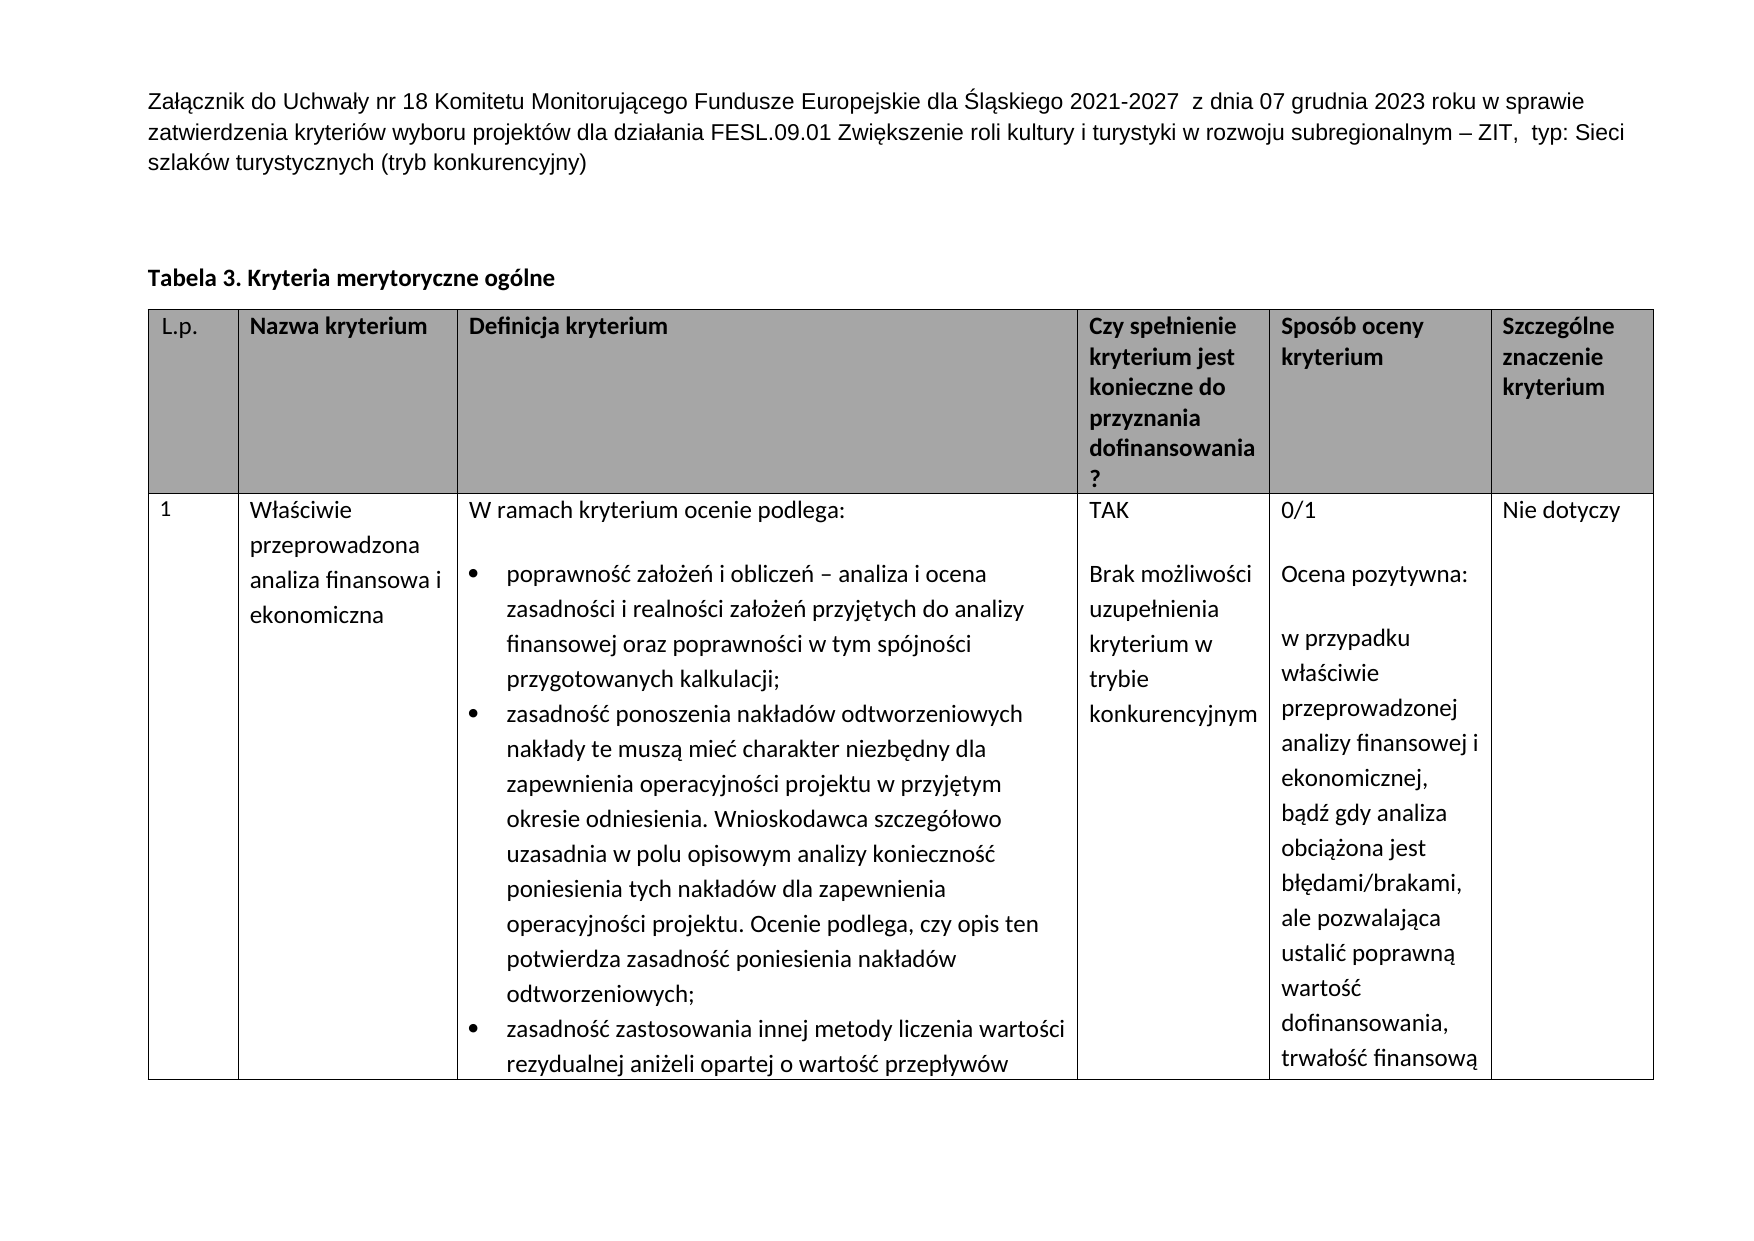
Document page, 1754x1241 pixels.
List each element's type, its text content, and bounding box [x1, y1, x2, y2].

table_cell Nie dotyczy [1492, 494, 1653, 1079]
table_cell 1 [149, 494, 238, 1079]
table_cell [239, 494, 457, 1079]
table_header L.p. [149, 310, 238, 493]
table_header Definicja kryterium [458, 310, 1077, 493]
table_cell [1270, 494, 1491, 1079]
table_header Szczególne znaczenie kryterium [1492, 310, 1653, 493]
text Tabela 3. Kryteria merytoryczne ogólne [148, 262, 1651, 292]
table_header Nazwa kryterium [239, 310, 457, 493]
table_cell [1078, 494, 1269, 1079]
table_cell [458, 494, 1077, 1079]
table_header Czy spełnienie kryterium jest konieczne do przyznania dofinansowania? [1078, 310, 1269, 493]
table_header Sposób oceny kryterium [1270, 310, 1491, 493]
